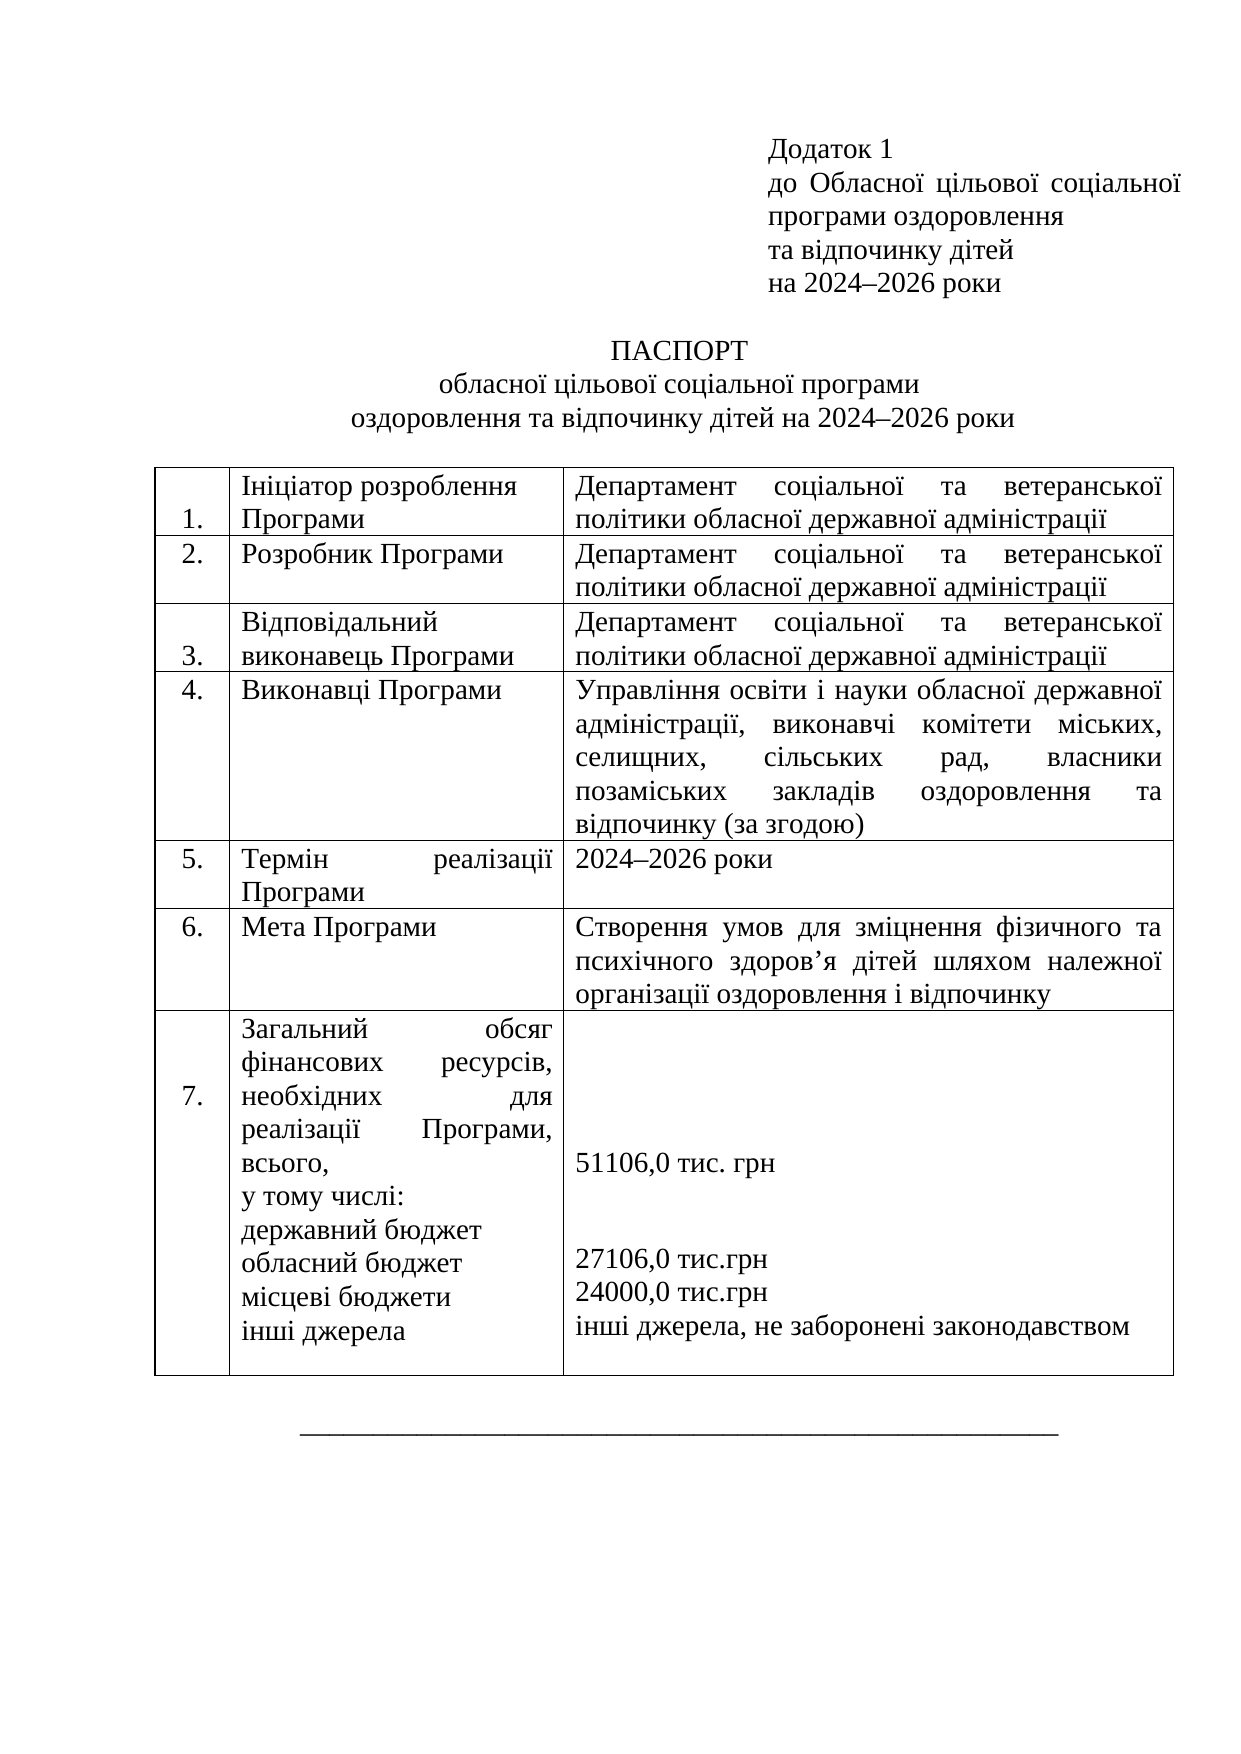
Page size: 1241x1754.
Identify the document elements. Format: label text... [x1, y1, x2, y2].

table_cell Управління освіти і науки обласної державної адміністрації, виконавчі комітети міських, селищних, сільських рад, власники позаміських закладів оздоровлення та відпочинку (за згодою) [564, 672, 1173, 840]
text Додаток 1 [768, 131, 1181, 165]
table_cell 7. [156, 1011, 229, 1375]
table_cell 4. [156, 672, 229, 840]
table_cell 2. [156, 536, 229, 603]
table_cell 5. [156, 841, 229, 908]
table_header Ініціатор розроблення Програми [230, 468, 563, 535]
text ____________________________________________________ [177, 1405, 1181, 1438]
text на 2024–2026 роки [768, 266, 1181, 299]
text ПАСПОРТ [177, 333, 1181, 366]
table_header Департамент соціальної та ветеранської політики обласної державної адміністрації [564, 468, 1173, 535]
table_cell Загальний обсяг фінансових ресурсів, необхідних для реалізації Програми, всього, у тому числі: державний бюджет обласний бюджет місцеві бюджети інші джерела [230, 1011, 563, 1375]
table_cell Департамент соціальної та ветеранської політики обласної державної адміністрації [564, 536, 1173, 603]
table_cell Створення умов для зміцнення фізичного та психічного здоров’я дітей шляхом належної організації оздоровлення і відпочинку [564, 909, 1173, 1010]
table_header 1. [156, 468, 229, 535]
text та відпочинку дітей [768, 232, 1181, 266]
table_cell 6. [156, 909, 229, 1010]
table_cell 51106,0 тис. грн 27106,0 тис.грн 24000,0 тис.грн інші джерела, не заборонені законодавством [564, 1011, 1173, 1375]
table_cell Розробник Програми [230, 536, 563, 603]
text оздоровлення та відпочинку дітей на 2024–2026 роки [177, 400, 1181, 433]
table_cell Термін реалізації Програми [230, 841, 563, 908]
table_cell 3. [156, 604, 229, 671]
table_cell Мета Програми [230, 909, 563, 1010]
text до Обласної цільової соціальної програми оздоровлення [768, 165, 1181, 232]
table_cell Виконавці Програми [230, 672, 563, 840]
table_cell Відповідальний виконавець Програми [230, 604, 563, 671]
table_cell Департамент соціальної та ветеранської політики обласної державної адміністрації [564, 604, 1173, 671]
text обласної цільової соціальної програми [177, 366, 1181, 400]
table_cell 2024–2026 роки [564, 841, 1173, 908]
